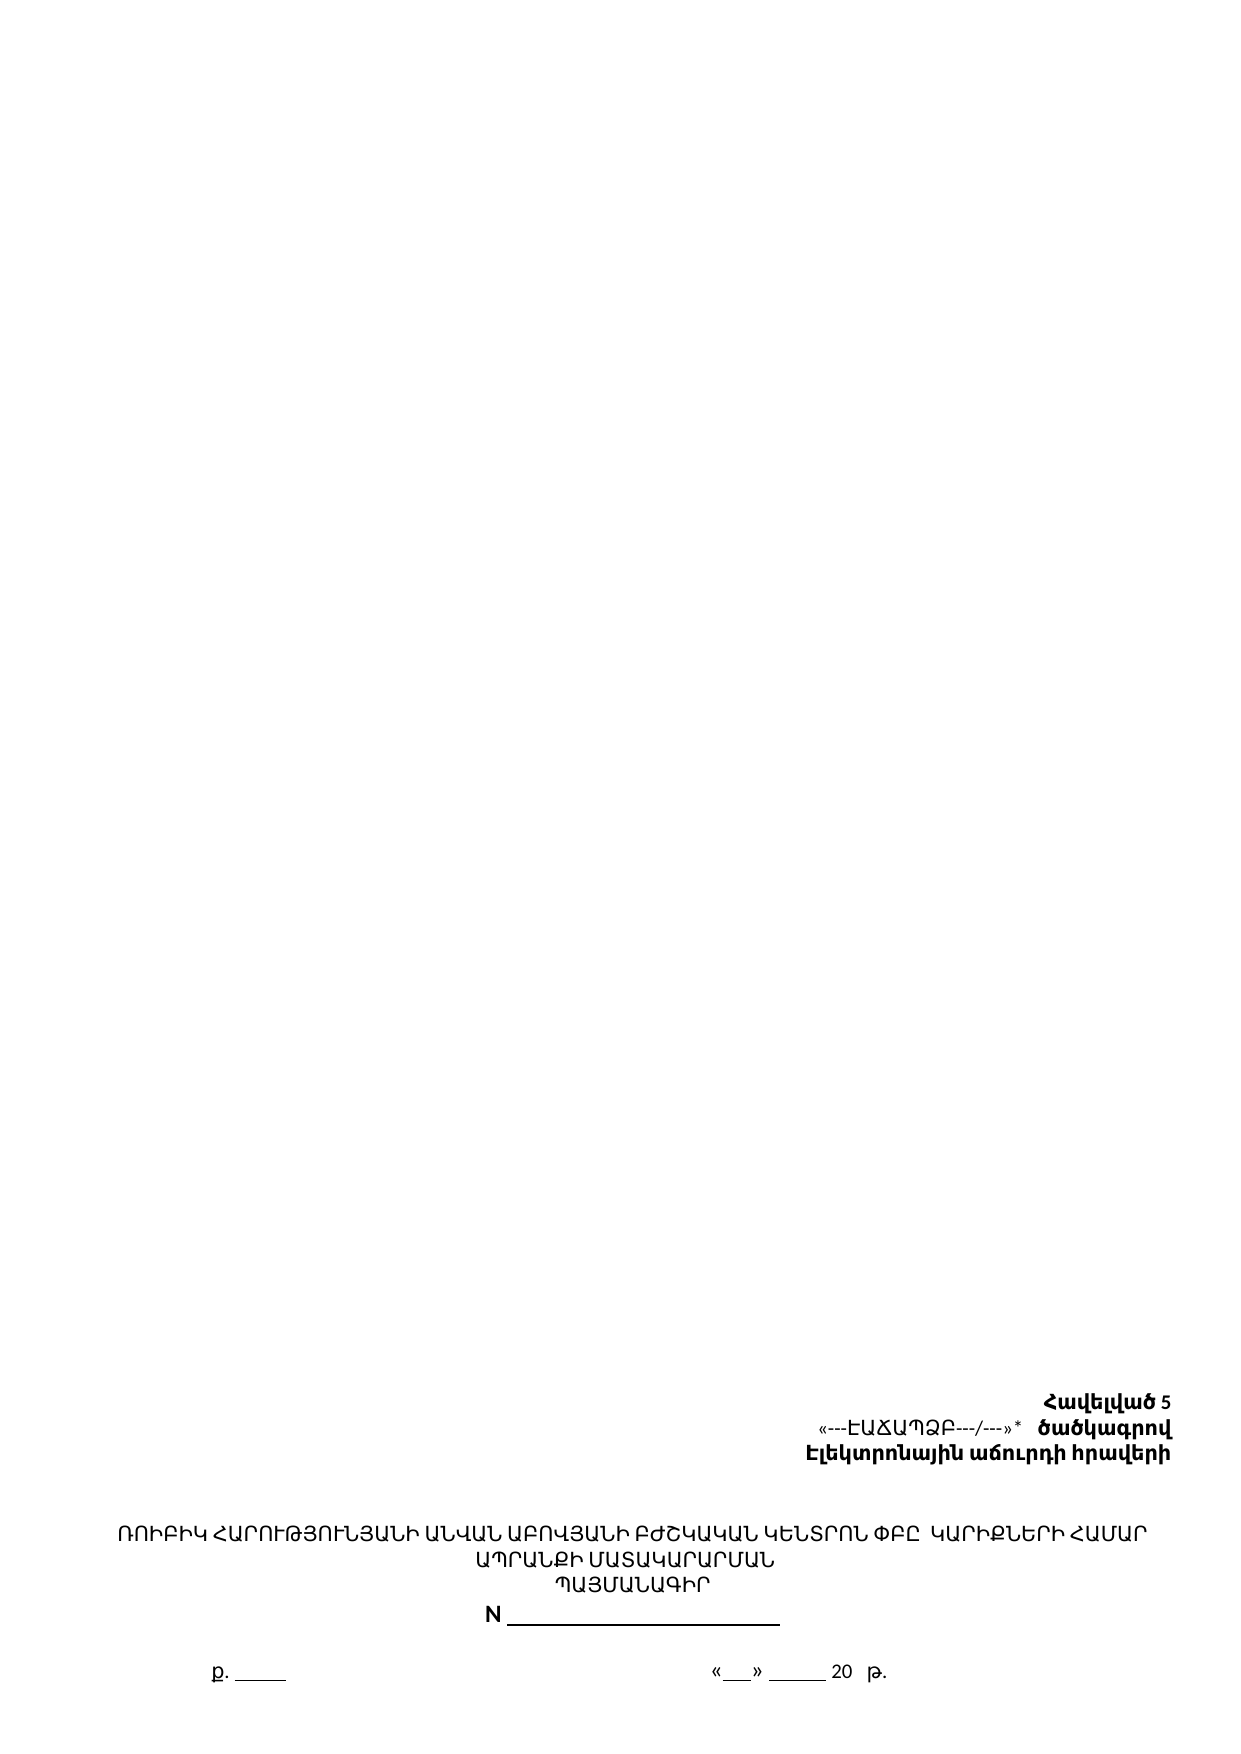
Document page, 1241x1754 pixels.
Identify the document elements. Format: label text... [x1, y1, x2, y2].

text ՌՈԻԲԻԿ ՀԱՐՈՒԹՅՈՒՆՅԱՆԻ ԱՆՎԱՆ ԱԲՈՎՅԱՆԻ ԲԺՇԿԱԿԱՆ ԿԵՆՏՐՈՆ ՓԲԸ ԿԱՐԻՔՆԵՐԻ ՀԱՄԱՐ ԱՊՐԱՆՔԻ ՄԱՏԱԿԱՐԱՐՄԱՆ [79, 1522, 1171, 1572]
text ՊԱՅՄԱՆԱԳԻՐ [79, 1572, 1171, 1598]
text N [79, 1598, 1171, 1628]
text ք. « » 20 թ. [94, 1654, 1171, 1684]
text «---ԷԱՃԱՊՁԲ---/---»* ծածկագրով [94, 1415, 1171, 1440]
text Էլեկտրոնային աճուրդի հրավերի [94, 1440, 1171, 1466]
text Հավելված 5 [94, 1389, 1171, 1415]
